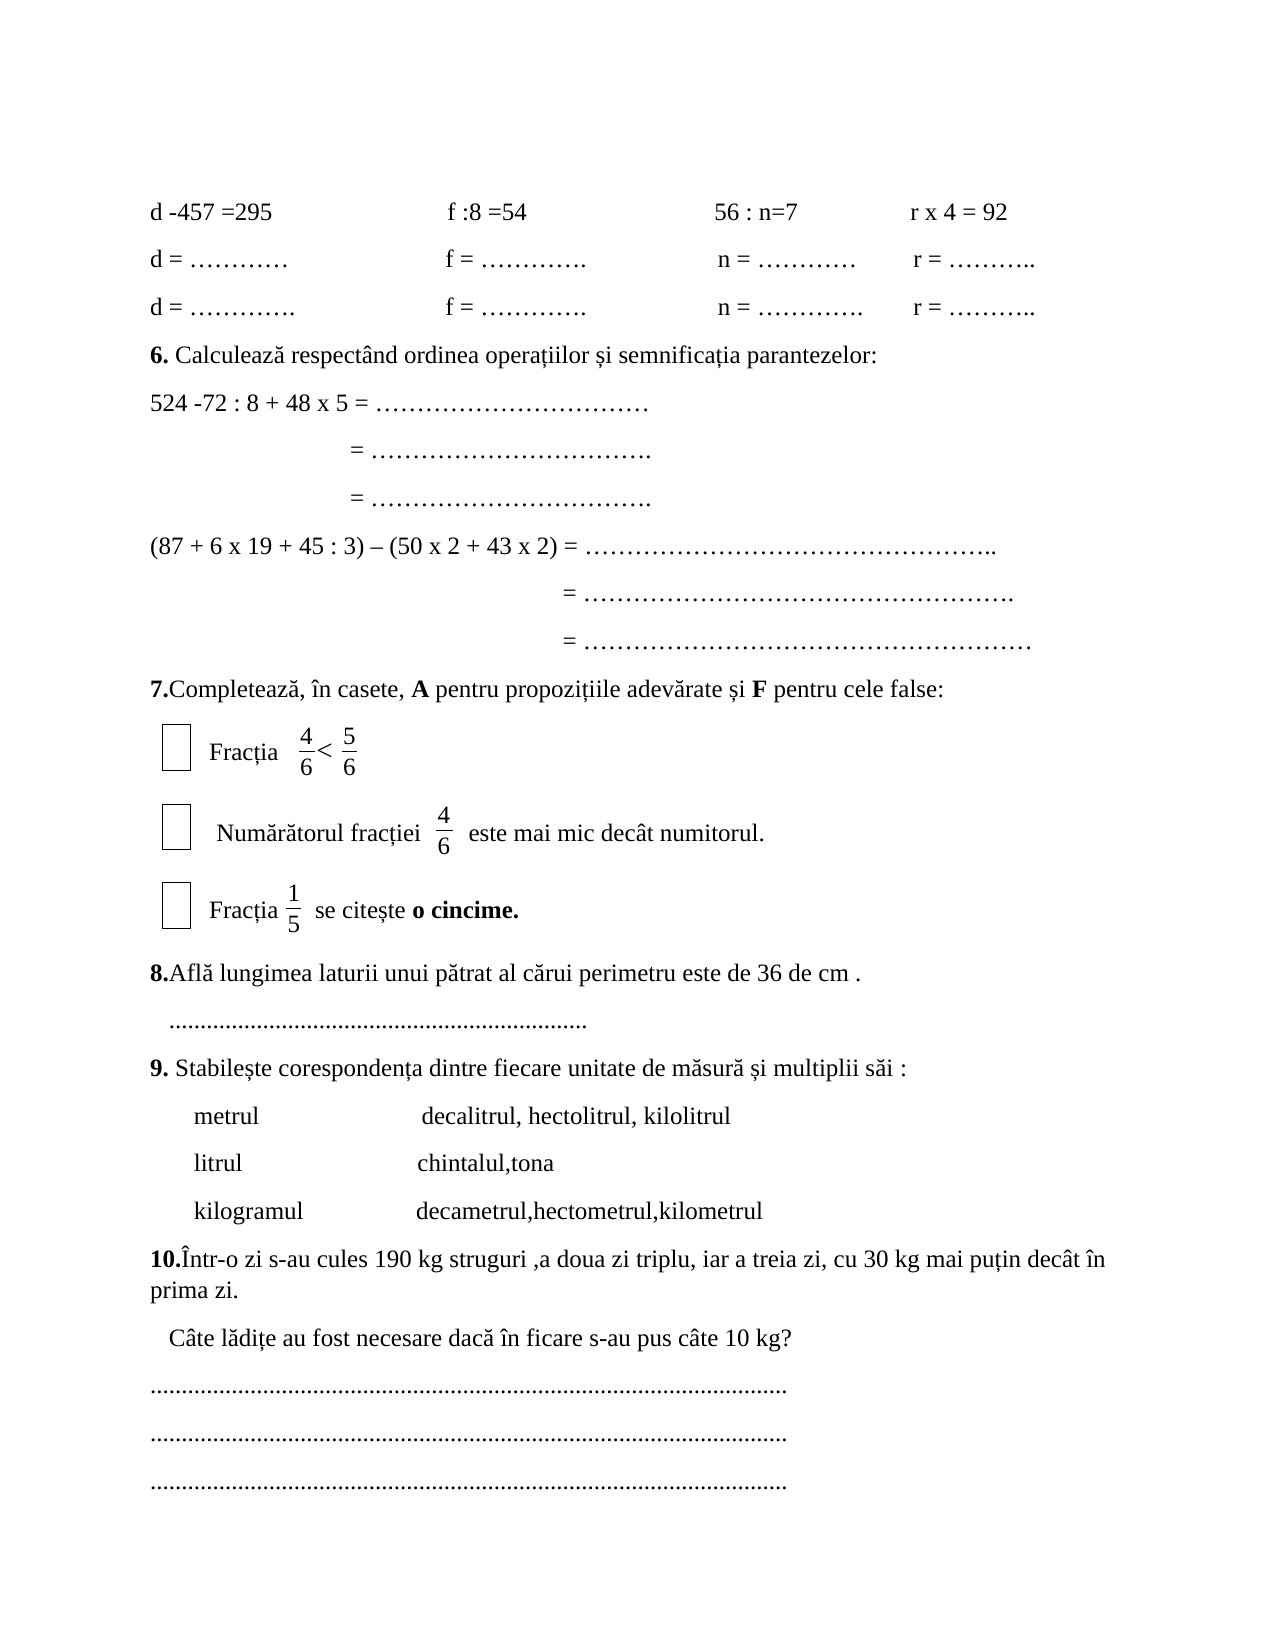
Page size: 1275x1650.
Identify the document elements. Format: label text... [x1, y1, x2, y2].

text litrul chintalul,tona [150, 1148, 1125, 1177]
text 8.Află lungimea laturii unui pătrat al cărui perimetru este de 36 de cm . [150, 958, 1125, 986]
text ...................................................................................................... [150, 1370, 1125, 1399]
text ...................................................................................................... [150, 1418, 1125, 1447]
text Fracția se citește o cincime. [150, 880, 1125, 939]
text 9. Stabilește corespondența dintre fiecare unitate de măsură și multiplii săi : [150, 1053, 1125, 1082]
text metrul decalitrul, hectolitrul, kilolitrul [150, 1101, 1125, 1129]
text Numărătorul fracției este mai mic decât numitorul. [150, 801, 1125, 860]
text 524 -72 : 8 + 48 x 5 = …………………………… [150, 388, 1125, 416]
table_header [163, 883, 190, 928]
text d = …………. f = …………. n = …………. r = ……….. [150, 292, 1125, 321]
text ...................................................................................................... [150, 1466, 1125, 1494]
text = ……………………………………………… [150, 626, 1125, 655]
text Câte lădițe au fost necesare dacă în ficare s-au pus câte 10 kg? [150, 1323, 1125, 1351]
text ................................................................... [150, 1005, 1125, 1034]
text kilogramul decametrul,hectometrul,kilometrul [150, 1196, 1125, 1225]
table_header [163, 805, 190, 849]
text (87 + 6 x 19 + 45 : 3) – (50 x 2 + 43 x 2) = ………………………………………….. [150, 531, 1125, 559]
text d -457 =295 f :8 =54 56 : n=7 r x 4 = 92 [150, 197, 1125, 226]
text 10.Într-o zi s-au cules 190 kg struguri ,a doua zi triplu, iar a treia zi, cu 30 kg mai puțin decât în prima zi. [150, 1244, 1125, 1304]
text = ……………………………………………. [150, 578, 1125, 607]
text 6. Calculează respectând ordinea operațiilor și semnificația parantezelor: [150, 340, 1125, 369]
table_header [163, 725, 190, 769]
text 7.Completează, în casete, A pentru propozițiile adevărate și F pentru cele false: [150, 674, 1125, 703]
text Fracția < [150, 722, 1125, 782]
text = ……………………………. [150, 435, 1125, 464]
text = ……………………………. [150, 483, 1125, 512]
text d = ………… f = …………. n = ………… r = ……….. [150, 244, 1125, 273]
